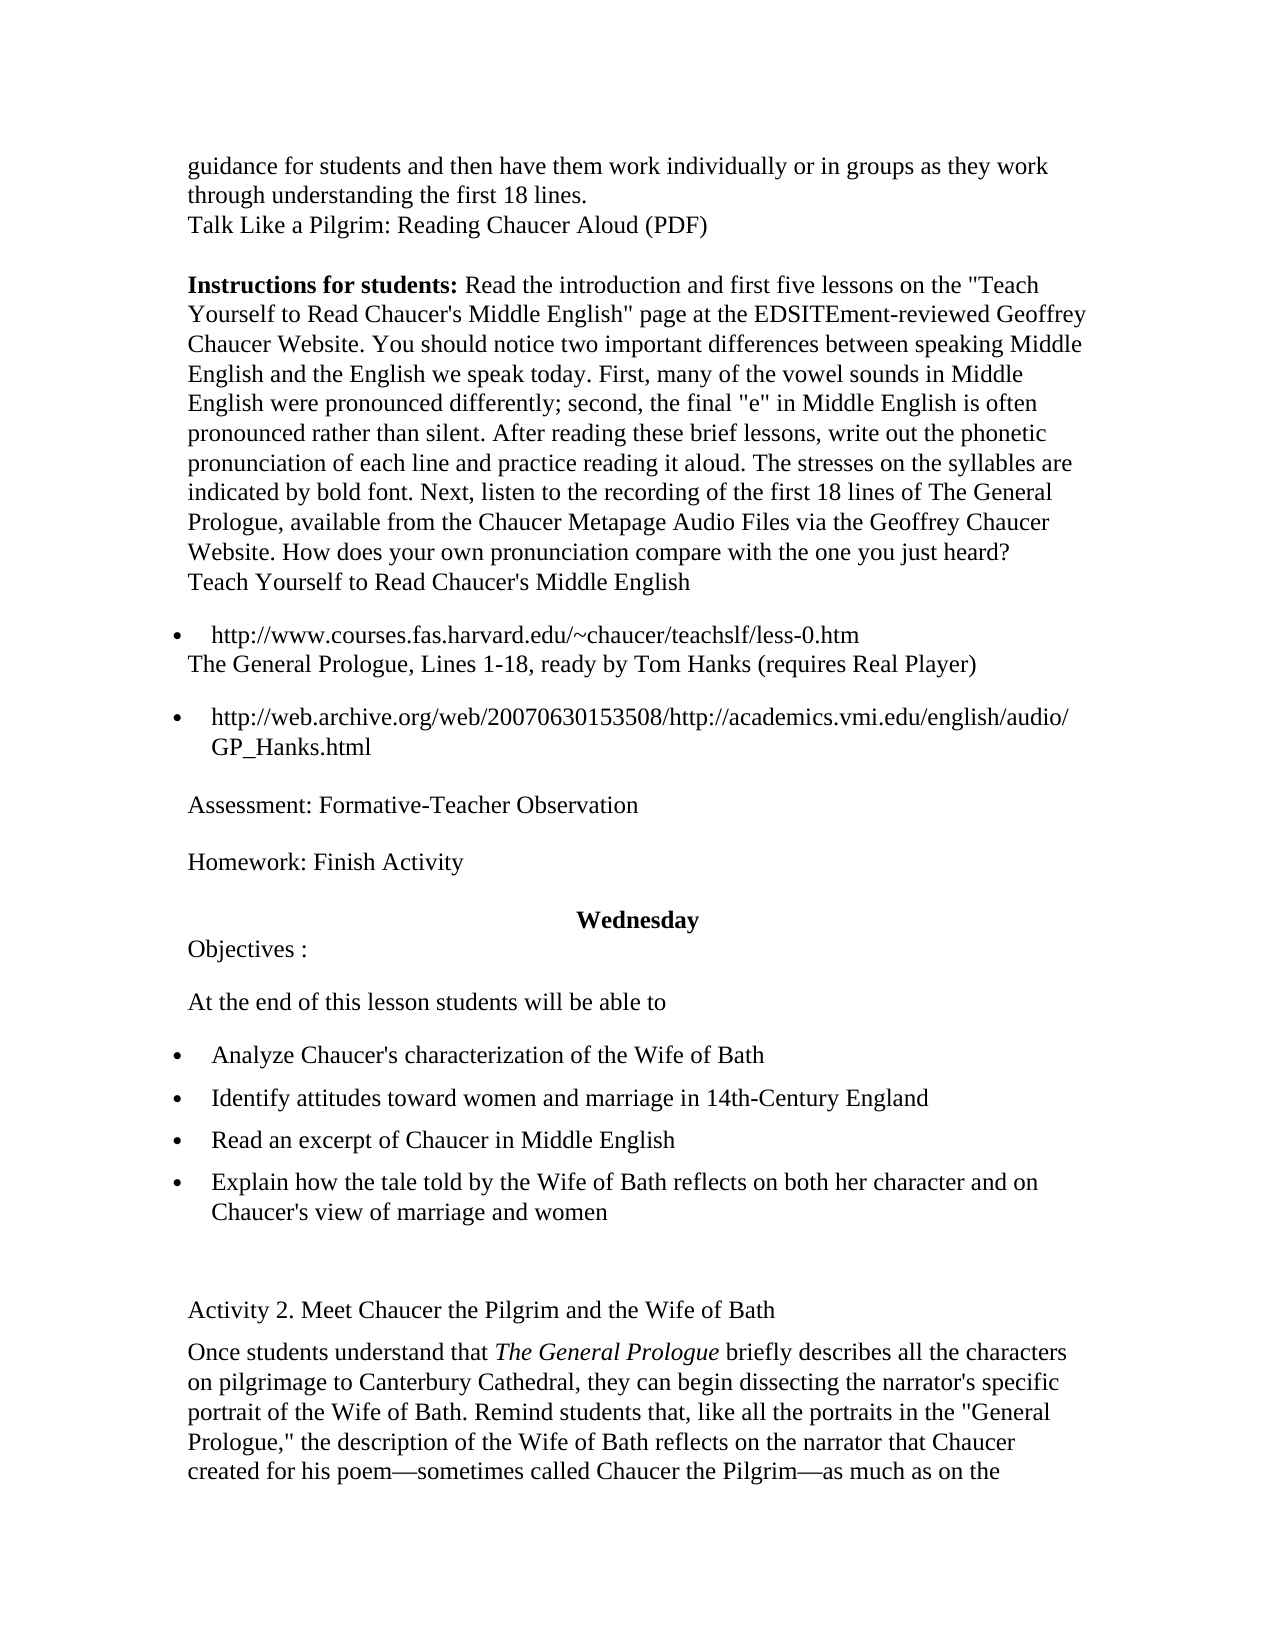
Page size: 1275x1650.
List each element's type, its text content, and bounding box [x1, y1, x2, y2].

text Assessment: Formative-Teacher Observation [187, 790, 1087, 818]
list http://www.courses.fas.harvard.edu/~chaucer/teachslf/less-0.htm [173, 619, 1087, 648]
text Instructions for students: Read the introduction and first five lessons on the "Teach Yourself to Read Chaucer's Middle English" page at the EDSITEment-reviewed Geoffrey Chaucer Website. You should notice two important differences between speaking Middle English and the English we speak today. First, many of the vowel sounds in Middle English were pronounced differently; second, the final "e" in Middle English is often pronounced rather than silent. After reading these brief lessons, write out the phonetic pronunciation of each line and practice reading it aloud. The stresses on the syllables are indicated by bold font. Next, listen to the recording of the first 18 lines of The General Prologue, available from the Chaucer Metapage Audio Files via the Geoffrey Chaucer Website. How does your own pronunciation compare with the one you just heard? [187, 269, 1087, 566]
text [187, 150, 1087, 209]
list Read an excerpt of Chaucer in Middle English [173, 1124, 1087, 1154]
text Wednesday [187, 905, 1087, 933]
text At the end of this lesson students will be able to [187, 987, 1087, 1016]
text Talk Like a Pilgrim: Reading Chaucer Aloud (PDF) [187, 209, 1087, 239]
list Analyze Chaucer's characterization of the Wife of Bath [173, 1040, 1087, 1069]
subtitle Activity 2. Meet Chaucer the Pilgrim and the Wife of Bath [187, 1293, 1087, 1324]
list Explain how the tale told by the Wife of Bath reflects on both her character and on Chaucer's view of marriage and women [173, 1166, 1087, 1255]
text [187, 1337, 1087, 1485]
text Objectives : [187, 933, 1087, 963]
text Teach Yourself to Read Chaucer's Middle English [187, 566, 1087, 595]
list http://web.archive.org/web/20070630153508/http://academics.vmi.edu/english/audio/GP_Hanks.html [173, 702, 1087, 761]
text Homework: Finish Activity [187, 847, 1087, 876]
text The General Prologue, Lines 1-18, ready by Tom Hanks (requires Real Player) [187, 648, 1087, 678]
list Identify attitudes toward women and marriage in 14th-Century England [173, 1082, 1087, 1112]
